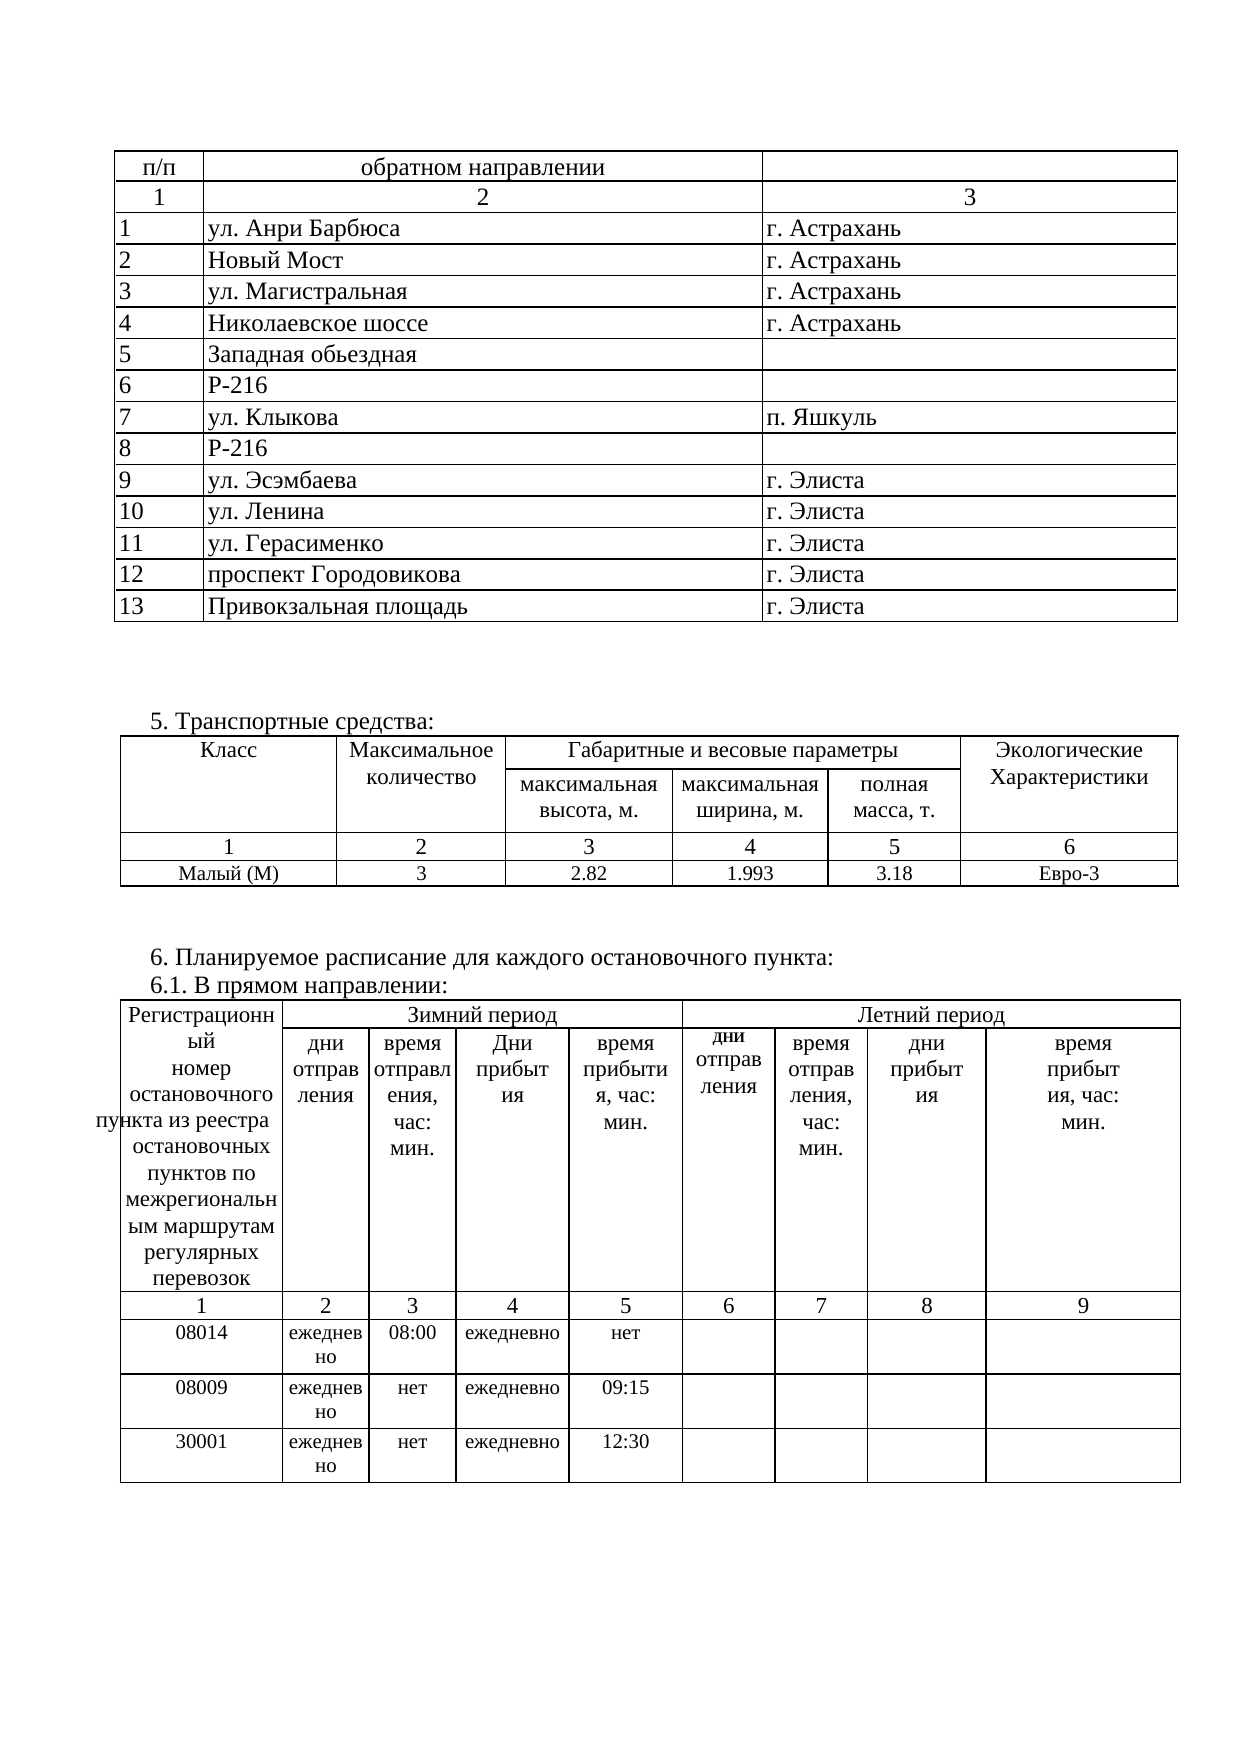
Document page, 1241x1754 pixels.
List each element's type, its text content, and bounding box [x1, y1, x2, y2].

table_cell ул. Магистральная [204, 276, 762, 306]
table_cell г. Элиста [763, 558, 1177, 589]
table_cell 1 [115, 181, 203, 212]
table_cell ежедневно [457, 1429, 568, 1482]
table_cell г. Элиста [763, 526, 1177, 558]
text 5. Транспортные средства: [150, 706, 1090, 735]
table_cell [763, 432, 1177, 463]
table_cell 4 [673, 833, 827, 859]
table_cell 4 [457, 1292, 568, 1319]
table_cell [987, 1375, 1180, 1427]
table_cell 13 [115, 590, 203, 621]
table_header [763, 152, 1177, 180]
table_cell ул. Клыкова [204, 402, 762, 432]
table_cell время отправ ления, час: мин. [776, 1029, 867, 1291]
table_header Максимальное количество [337, 737, 505, 832]
table_cell время прибыт ия, час: мин. [987, 1029, 1180, 1291]
table_cell 3 [370, 1292, 455, 1319]
table_cell время отправл ения, час: мин. [370, 1029, 455, 1291]
table_cell нет [570, 1320, 682, 1373]
table_cell максимальная высота, м. [506, 770, 672, 832]
table_cell Новый Мост [204, 245, 762, 275]
table_cell Р-216 [204, 434, 762, 463]
table_cell 1 [115, 213, 203, 243]
table_cell ежедневно [283, 1429, 368, 1482]
table_cell [776, 1375, 867, 1427]
table_cell г. Элиста [763, 589, 1177, 621]
table_cell г. Астрахань [763, 212, 1177, 243]
table_cell 9 [987, 1292, 1180, 1319]
table_cell 9 [115, 465, 203, 495]
table_cell г. Астрахань [763, 275, 1177, 306]
table_cell г. Астрахань [763, 243, 1177, 275]
table_cell дни отправ ления [283, 1029, 368, 1291]
table_cell ул. Ленина [204, 497, 762, 526]
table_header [121, 1001, 282, 1291]
table_cell 3.18 [829, 861, 960, 885]
text 6.1. В прямом направлении: [150, 971, 1090, 999]
table_cell Западная обьездная [204, 339, 762, 369]
table_cell проспект Городовикова [204, 560, 762, 589]
table_cell 3 [337, 861, 505, 885]
table_cell 6 [115, 370, 203, 401]
table_cell 12 [115, 559, 203, 589]
table_header Класс [121, 737, 336, 832]
table_cell [763, 369, 1177, 401]
table_cell 09:15 [570, 1375, 682, 1427]
table_header Габаритные и весовые параметры [506, 737, 960, 768]
table_cell 1.993 [673, 861, 827, 885]
table_cell 2 [283, 1292, 368, 1319]
table_cell 7 [776, 1292, 867, 1319]
table_cell 30001 [121, 1429, 282, 1482]
table_cell 2 [337, 833, 505, 859]
table_header Зимний период [283, 1001, 682, 1027]
table_cell Евро-3 [961, 861, 1177, 885]
table_cell 6 [961, 833, 1177, 859]
table_cell нет [370, 1429, 455, 1482]
table_cell г. Элиста [763, 495, 1177, 526]
table_cell ул. Герасименко [204, 528, 762, 558]
table_header N п/п [115, 152, 203, 180]
table_cell [683, 1429, 774, 1482]
table_cell ежедневно [283, 1320, 368, 1373]
table_cell 7 [115, 402, 203, 432]
table_cell 2 [204, 182, 762, 212]
table_cell время прибыти я, час: мин. [570, 1029, 682, 1291]
table_cell [776, 1320, 867, 1373]
table_cell 6 [683, 1292, 774, 1319]
table_cell 8 [868, 1292, 985, 1319]
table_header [204, 152, 762, 180]
table_cell Малый (М) [121, 861, 336, 885]
table_cell ул. Эсэмбаева [204, 465, 762, 495]
table_cell дни прибыт ия [868, 1029, 985, 1291]
table_cell 3 [506, 833, 672, 859]
table_cell 08:00 [370, 1320, 455, 1373]
table_cell Дни прибыт ия [457, 1029, 568, 1291]
table_header Летний период [683, 1001, 1180, 1027]
table_cell 10 [115, 496, 203, 526]
table_cell [763, 338, 1177, 369]
table_cell [868, 1320, 985, 1373]
table_cell ДНИ отправ ления [683, 1029, 774, 1291]
table_cell ежедневно [457, 1320, 568, 1373]
table_cell 5 [115, 339, 203, 369]
table_cell ул. Анри Барбюса [204, 213, 762, 243]
table_cell 2.82 [506, 861, 672, 885]
table_cell [987, 1429, 1180, 1482]
table_cell [683, 1320, 774, 1373]
table_cell 1 [121, 1292, 282, 1319]
table_cell 4 [115, 307, 203, 338]
table_cell 8 [115, 433, 203, 463]
table_cell [868, 1375, 985, 1427]
table_header Экологические Характеристики [961, 737, 1177, 832]
table_cell 11 [115, 528, 203, 558]
table_cell полная масса, т. [829, 770, 960, 832]
table_cell максимальная ширина, м. [673, 770, 827, 832]
table_cell Николаевское шоссе [204, 308, 762, 338]
table_cell г. Астрахань [763, 306, 1177, 338]
table_cell [868, 1429, 985, 1482]
table_cell ежедневно [457, 1375, 568, 1427]
table_cell 5 [570, 1292, 682, 1319]
table_cell 08014 [121, 1320, 282, 1373]
table_cell 3 [115, 276, 203, 306]
text 6. Планируемое расписание для каждого остановочного пункта: [150, 942, 1090, 971]
table_cell г. Элиста [763, 464, 1177, 495]
table_cell ежедневно [283, 1375, 368, 1427]
table_cell Привокзальная площадь [204, 591, 762, 621]
table_cell 12:30 [570, 1429, 682, 1482]
table_cell [776, 1429, 867, 1482]
table_cell п. Яшкуль [763, 401, 1177, 432]
table_cell 2 [115, 244, 203, 275]
table_cell нет [370, 1375, 455, 1427]
table_cell [987, 1320, 1180, 1373]
table_cell 1 [121, 833, 336, 859]
table_cell 3 [763, 180, 1177, 212]
table_cell 5 [829, 833, 960, 859]
table_cell [683, 1375, 774, 1427]
table_cell 08009 [121, 1375, 282, 1427]
table_cell Р-216 [204, 371, 762, 401]
